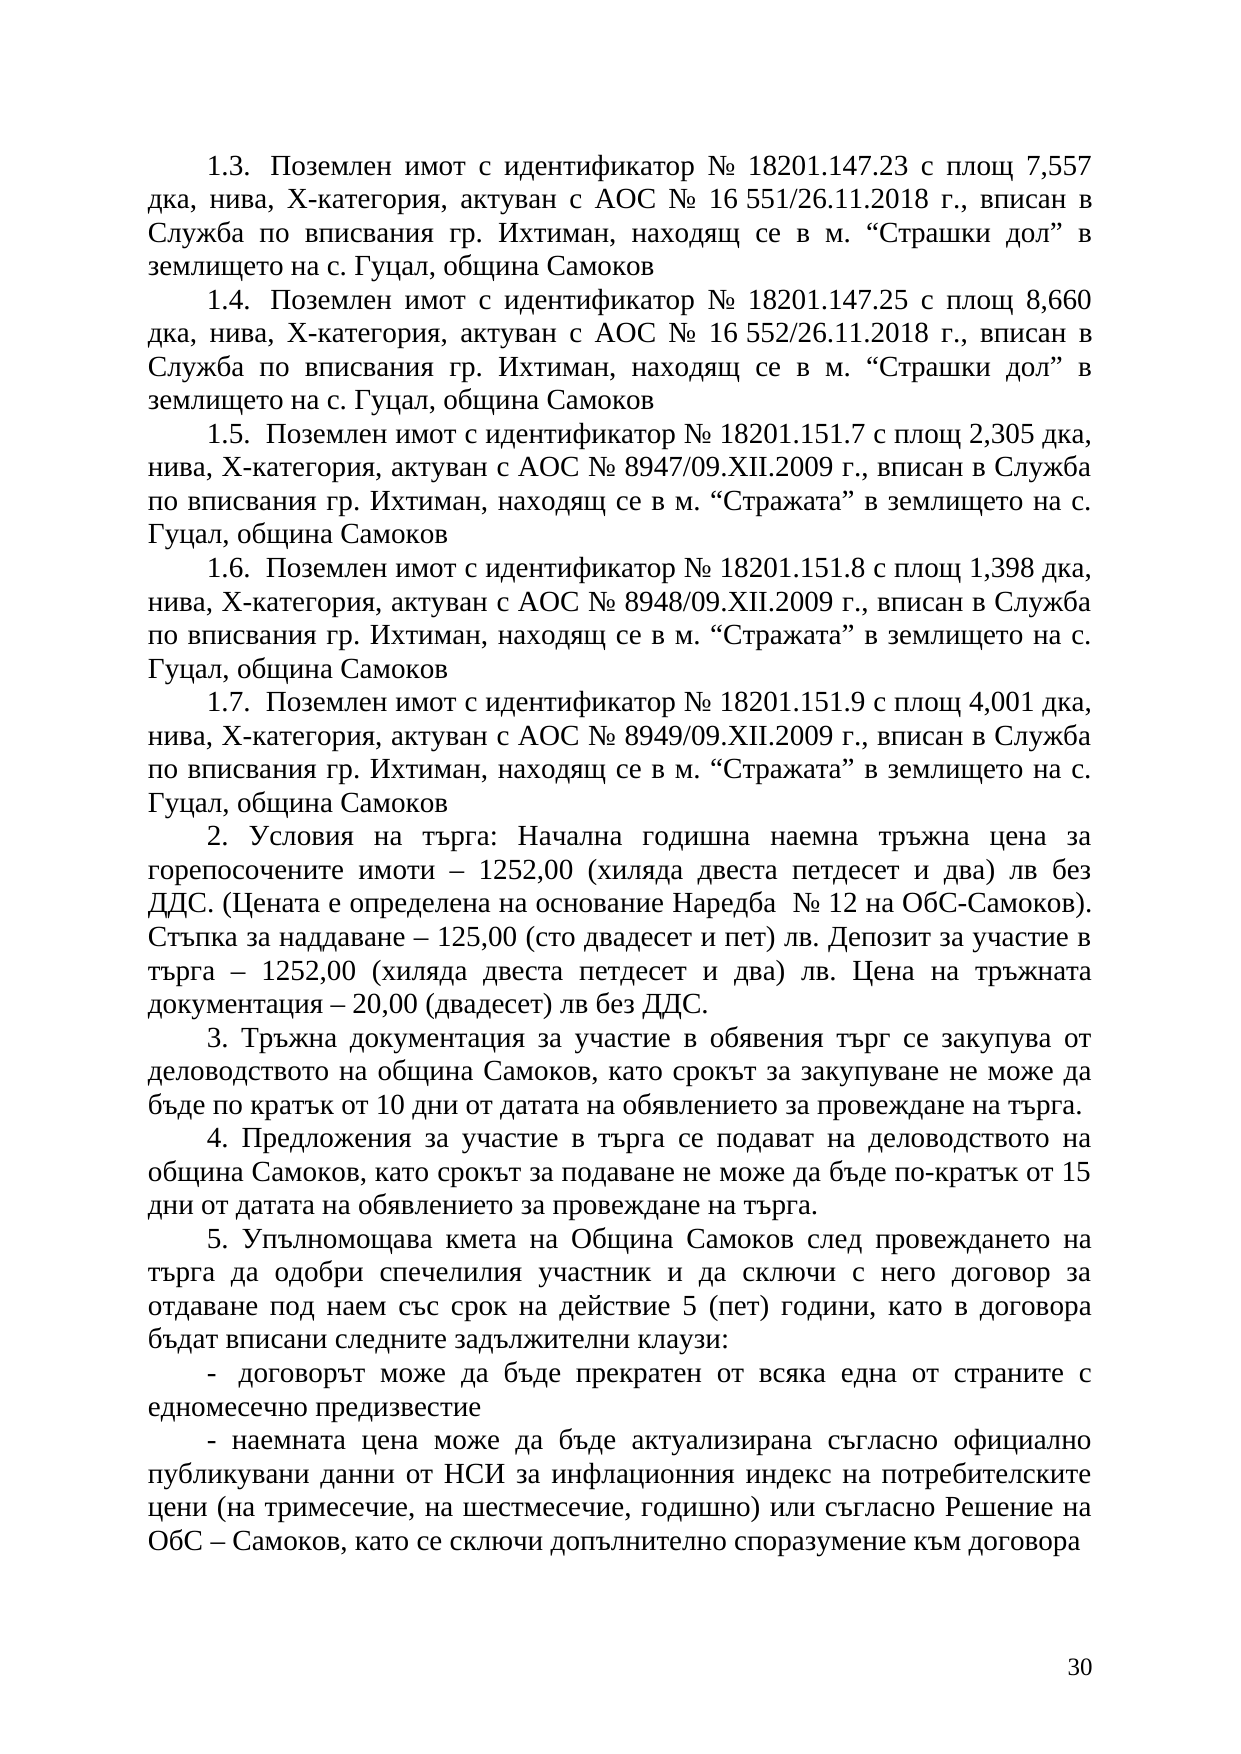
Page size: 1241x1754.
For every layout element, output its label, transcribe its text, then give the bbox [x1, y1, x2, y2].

text 1.6. Поземлен имот с идентификатор № 18201.151.8 с площ 1,398 дка, нива, X-категория, актуван с АОС № 8948/09.XII.2009 г., вписан в Служба по вписвания гр. Ихтиман, находящ се в м. “Стражата” в землището на с. Гуцал, община Самоков [148, 550, 1093, 684]
text 4. Предложения за участие в търга се подават на деловодството на община Самоков, като срокът за подаване не може да бъде по-кратък от 15 дни от датата на обявлението за провеждане на търга. [148, 1120, 1093, 1221]
text 1.3. Поземлен имот с идентификатор № 18201.147.23 с площ 7,557 дка, нива, X-категория, актуван с АОС № 16 551/26.11.2018 г., вписан в Служба по вписвания гр. Ихтиман, находящ се в м. “Страшки дол” в землището на с. Гуцал, община Самоков [148, 148, 1093, 282]
text 5. Упълномощава кмета на Община Самоков след провеждането на търга да одобри спечелилия участник и да сключи с него договор за отдаване под наем със срок на действие 5 (пет) години, като в договора бъдат вписани следните задължителни клаузи: [148, 1221, 1093, 1355]
text 1.7. Поземлен имот с идентификатор № 18201.151.9 с площ 4,001 дка, нива, X-категория, актуван с АОС № 8949/09.XII.2009 г., вписан в Служба по вписвания гр. Ихтиман, находящ се в м. “Стражата” в землището на с. Гуцал, община Самоков [148, 684, 1093, 818]
text 1.4. Поземлен имот с идентификатор № 18201.147.25 с площ 8,660 дка, нива, X-категория, актуван с АОС № 16 552/26.11.2018 г., вписан в Служба по вписвания гр. Ихтиман, находящ се в м. “Страшки дол” в землището на с. Гуцал, община Самоков [148, 282, 1093, 416]
text 3. Тръжна документация за участие в обявения търг се закупува от деловодството на община Самоков, като срокът за закупуване не може да бъде по кратък от 10 дни от датата на обявлението за провеждане на търга. [148, 1020, 1093, 1120]
text 1.5. Поземлен имот с идентификатор № 18201.151.7 с площ 2,305 дка, нива, X-категория, актуван с АОС № 8947/09.XII.2009 г., вписан в Служба по вписвания гр. Ихтиман, находящ се в м. “Стражата” в землището на с. Гуцал, община Самоков [148, 416, 1093, 550]
text 2. Условия на търга: Начална годишна наемна тръжна цена за горепосочените имоти – 1252,00 (хиляда двеста петдесет и два) лв без ДДС. (Цената е определена на основание Наредба № 12 на ОбС-Самоков). Стъпка за наддаване – 125,00 (сто двадесет и пет) лв. Депозит за участие в търга – 1252,00 (хиляда двеста петдесет и два) лв. Цена на тръжната документация – 20,00 (двадесет) лв без ДДС. [148, 818, 1093, 1020]
text - наемната цена може да бъде актуализирана съгласно официално публикувани данни от НСИ за инфлационния индекс на потребителските цени (на тримесечие, на шестмесечие, годишно) или съгласно Решение на ОбС – Самоков, като се сключи допълнително споразумение към договора [148, 1422, 1093, 1556]
text - договорът може да бъде прекратен от всяка една от страните с едномесечно предизвестие [148, 1355, 1093, 1422]
